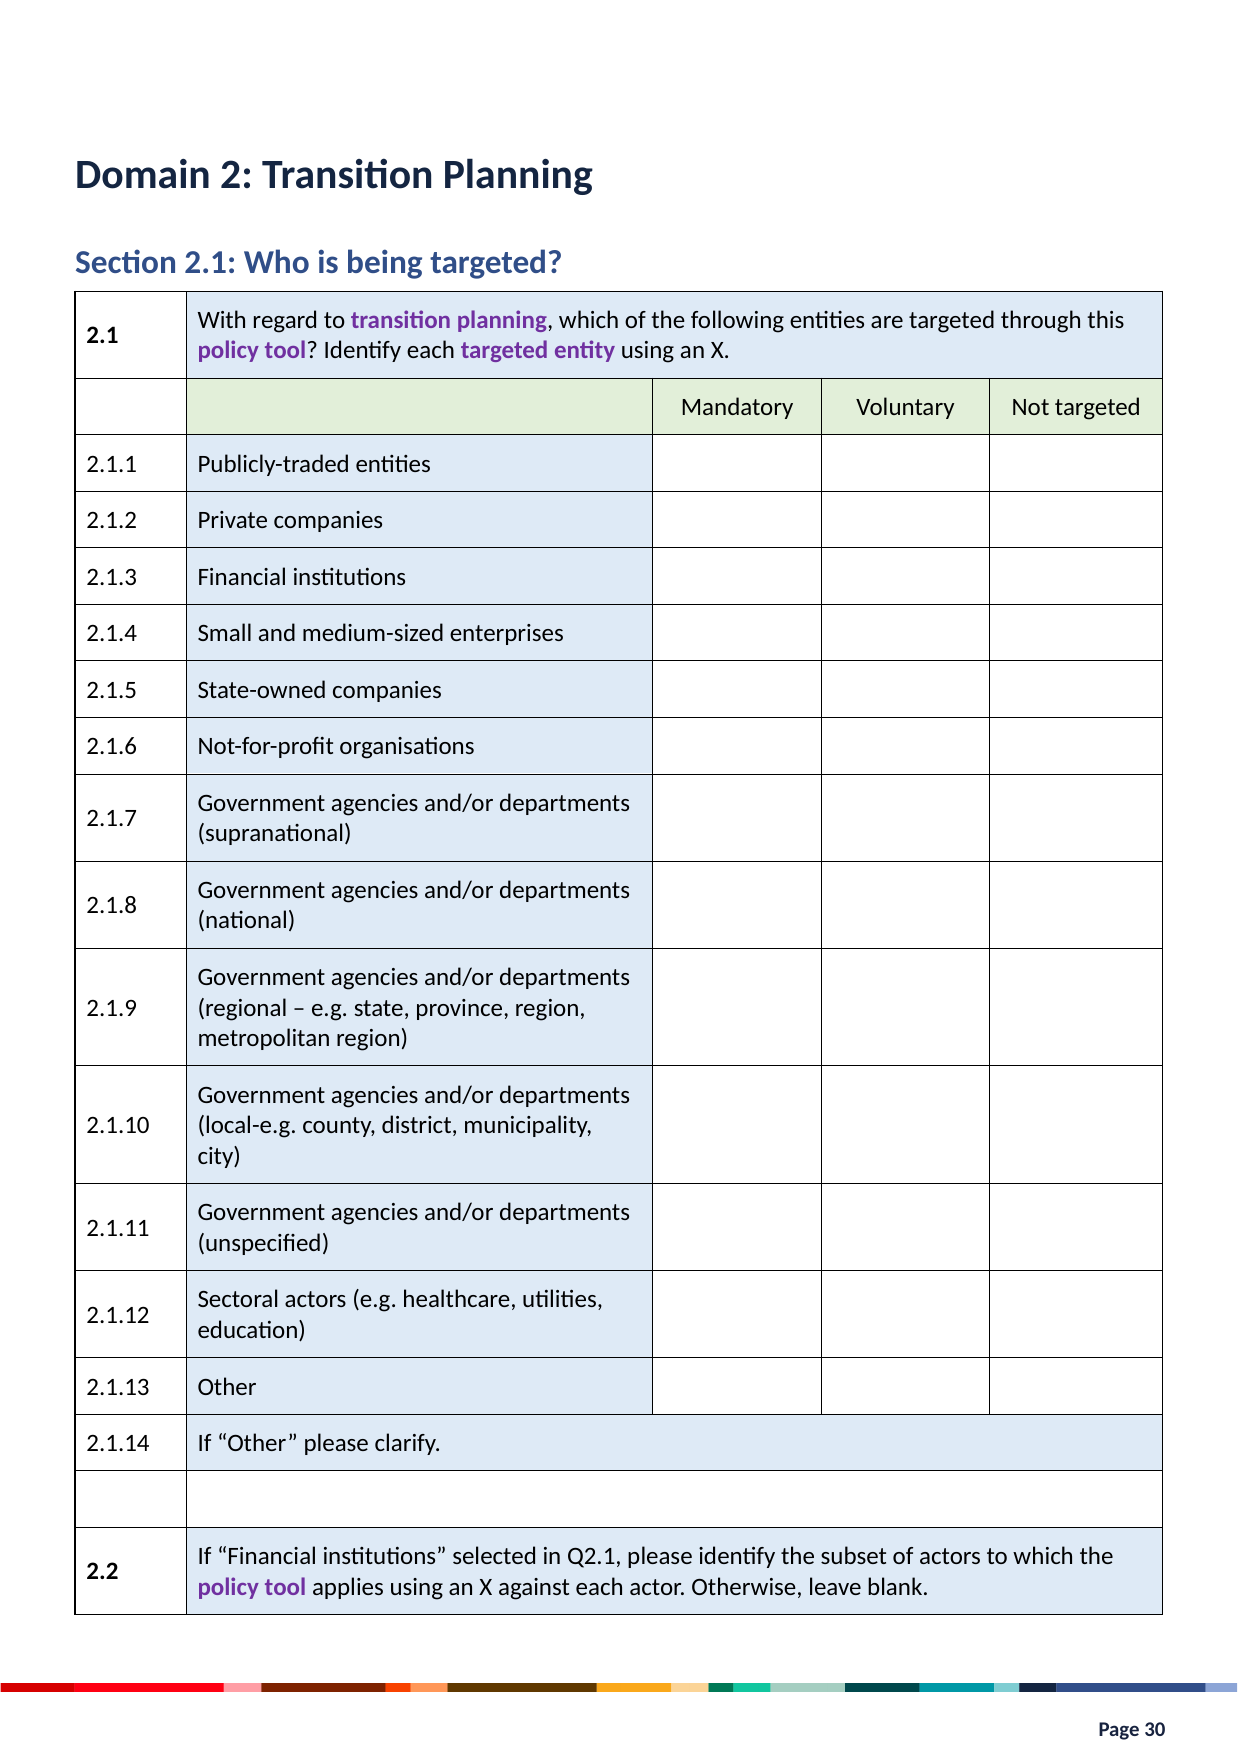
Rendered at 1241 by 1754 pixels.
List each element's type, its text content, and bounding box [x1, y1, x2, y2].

table_cell [822, 1271, 989, 1357]
table_cell 2.1.13 [76, 1358, 186, 1414]
table_cell Small and medium-sized enterprises [187, 605, 652, 660]
subtitle Domain 2: Transition Planning [75, 148, 1165, 199]
table_cell [990, 548, 1162, 604]
table_cell Financial institutions [187, 548, 652, 604]
table_cell If “Financial institutions” selected in Q2.1, please identify the subset of actors to which the policy tool applies using an X against each actor. Otherwise, leave blank. [187, 1528, 1162, 1614]
table_cell [822, 1358, 989, 1414]
table_cell Government agencies and/or departments (national) [187, 862, 652, 948]
table_cell [990, 775, 1162, 861]
table_cell [653, 605, 821, 660]
table_cell [990, 1066, 1162, 1183]
table_cell 2.2 [76, 1528, 186, 1614]
table_header 2.1 [76, 292, 186, 378]
table_cell [822, 1066, 989, 1183]
table_cell 2.1.1 [76, 435, 186, 491]
table_cell State-owned companies [187, 661, 652, 717]
table_cell Not-for-profit organisations [187, 718, 652, 773]
table_cell [822, 949, 989, 1065]
table_cell [822, 492, 989, 547]
table_cell [187, 379, 652, 434]
table_cell [822, 661, 989, 717]
table_cell [653, 661, 821, 717]
table_cell If “Other” please clarify. [187, 1415, 1162, 1470]
table_cell [653, 949, 821, 1065]
table_cell [76, 1471, 186, 1527]
table_cell Other [187, 1358, 652, 1414]
table_cell [653, 1358, 821, 1414]
table_cell [990, 435, 1162, 491]
table_cell [990, 605, 1162, 660]
table_cell Government agencies and/or departments (supranational) [187, 775, 652, 861]
table_cell [990, 1271, 1162, 1357]
table_cell [990, 949, 1162, 1065]
table_cell [187, 1471, 1162, 1527]
table_header With regard to transition planning, which of the following entities are targeted through this policy tool? Identify each targeted entity using an X. [187, 292, 1162, 378]
table_cell Publicly-traded entities [187, 435, 652, 491]
table_cell 2.1.9 [76, 949, 186, 1065]
table_cell [653, 548, 821, 604]
table_cell 2.1.11 [76, 1184, 186, 1270]
picture [0, 1683, 1236, 1692]
subtitle Section 2.1: Who is being targeted? [75, 241, 1165, 282]
table_cell [653, 1184, 821, 1270]
table_cell [822, 435, 989, 491]
table_cell Sectoral actors (e.g. healthcare, utilities, education) [187, 1271, 652, 1357]
table_cell Government agencies and/or departments (local-e.g. county, district, municipality, city) [187, 1066, 652, 1183]
table_cell [822, 718, 989, 773]
table_cell [76, 379, 186, 434]
table_cell [653, 775, 821, 861]
table_cell [990, 661, 1162, 717]
table_cell [653, 1271, 821, 1357]
table_cell [653, 435, 821, 491]
table_cell 2.1.12 [76, 1271, 186, 1357]
table_cell [822, 1184, 989, 1270]
table_cell [653, 492, 821, 547]
table_cell 2.1.10 [76, 1066, 186, 1183]
table_cell [822, 605, 989, 660]
table_cell [990, 1358, 1162, 1414]
table_cell 2.1.3 [76, 548, 186, 604]
table_cell 2.1.8 [76, 862, 186, 948]
table_cell [990, 492, 1162, 547]
table_cell [653, 862, 821, 948]
table_cell 2.1.14 [76, 1415, 186, 1470]
table_cell 2.1.6 [76, 718, 186, 773]
table_cell Mandatory [653, 379, 821, 434]
table_cell 2.1.5 [76, 661, 186, 717]
table_cell [822, 775, 989, 861]
table_cell [990, 1184, 1162, 1270]
table_cell Government agencies and/or departments (regional – e.g. state, province, region, metropolitan region) [187, 949, 652, 1065]
table_cell Voluntary [822, 379, 989, 434]
table_cell 2.1.2 [76, 492, 186, 547]
table_cell [990, 718, 1162, 773]
table_cell [822, 862, 989, 948]
table_cell [653, 1066, 821, 1183]
table_cell 2.1.4 [76, 605, 186, 660]
table_cell [653, 718, 821, 773]
table_cell Government agencies and/or departments (unspecified) [187, 1184, 652, 1270]
table_cell Not targeted [990, 379, 1162, 434]
table_cell Private companies [187, 492, 652, 547]
table_cell [822, 548, 989, 604]
table_cell [990, 862, 1162, 948]
table_cell 2.1.7 [76, 775, 186, 861]
